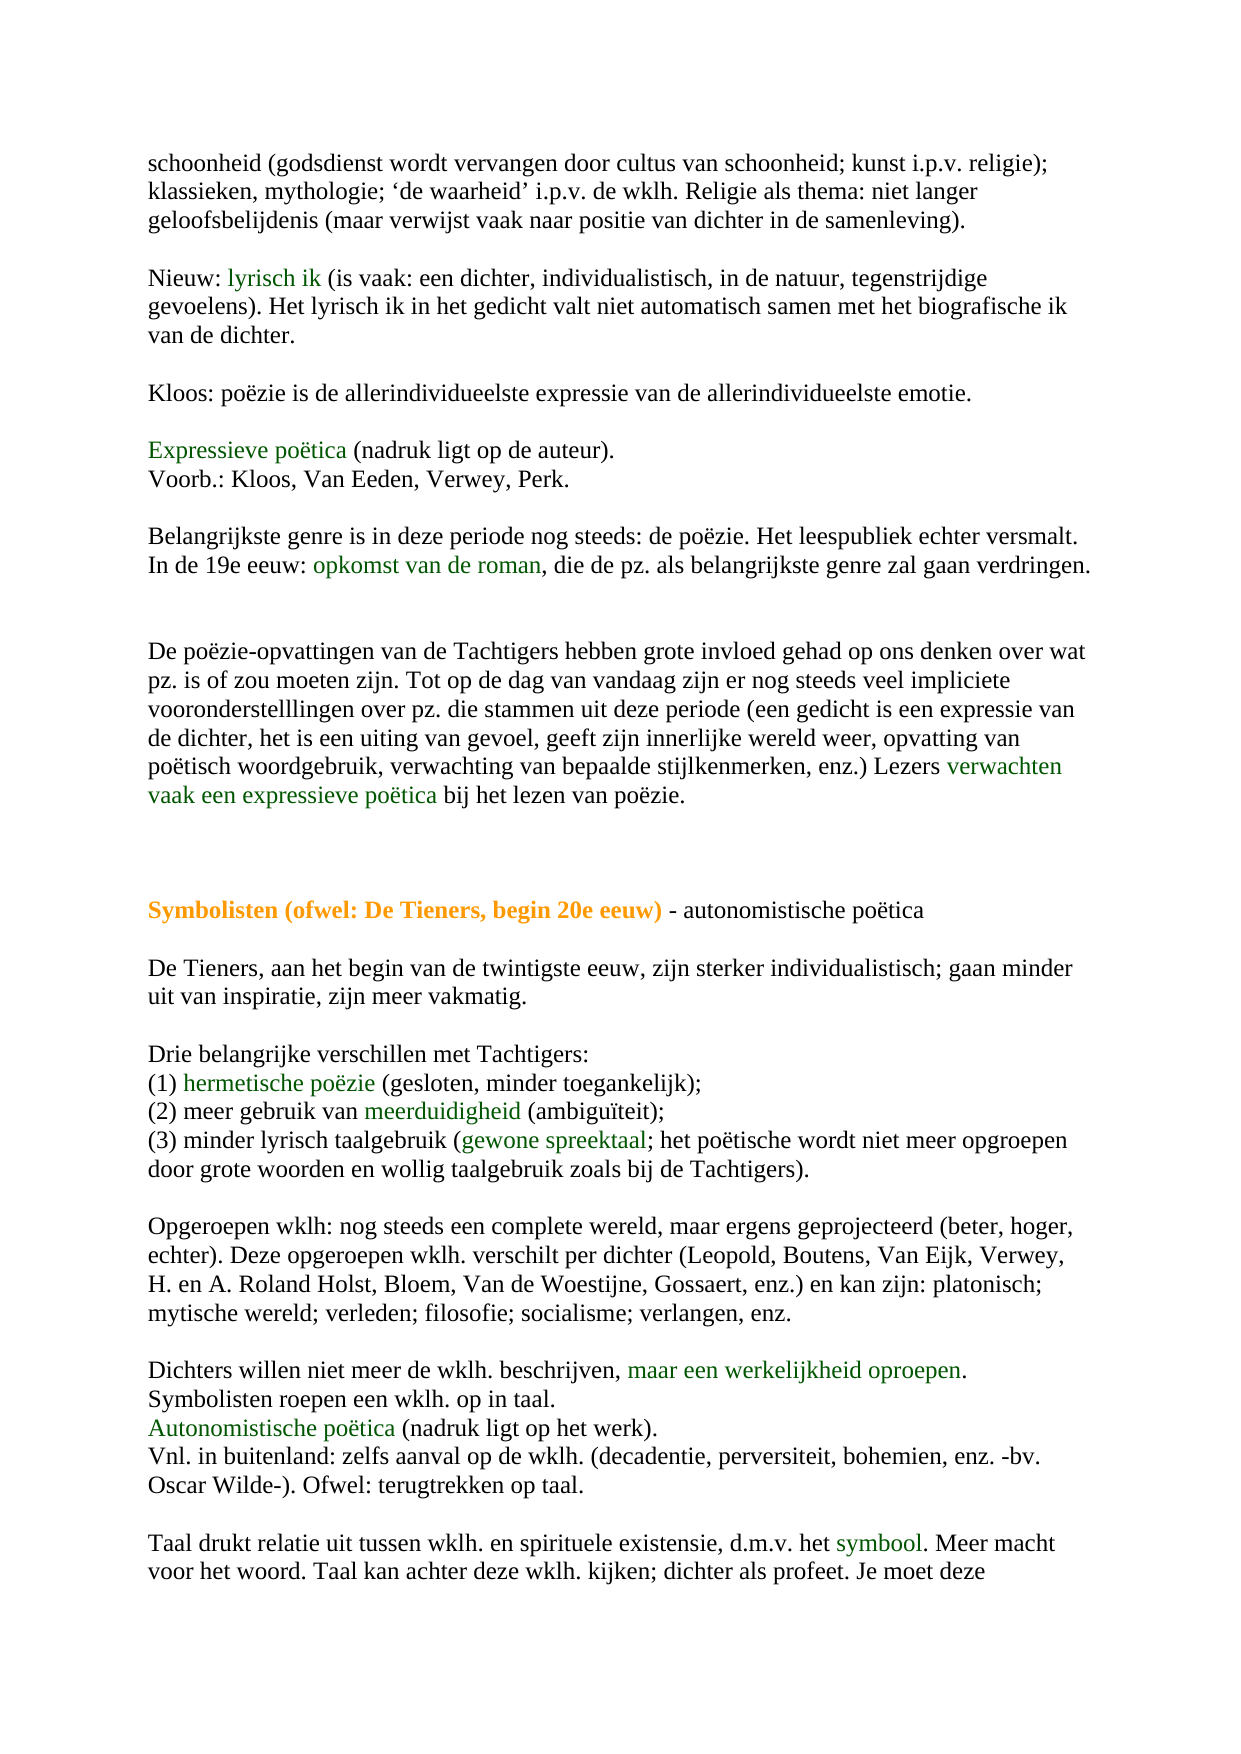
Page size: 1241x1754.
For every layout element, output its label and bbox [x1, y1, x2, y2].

text [148, 148, 1093, 1585]
